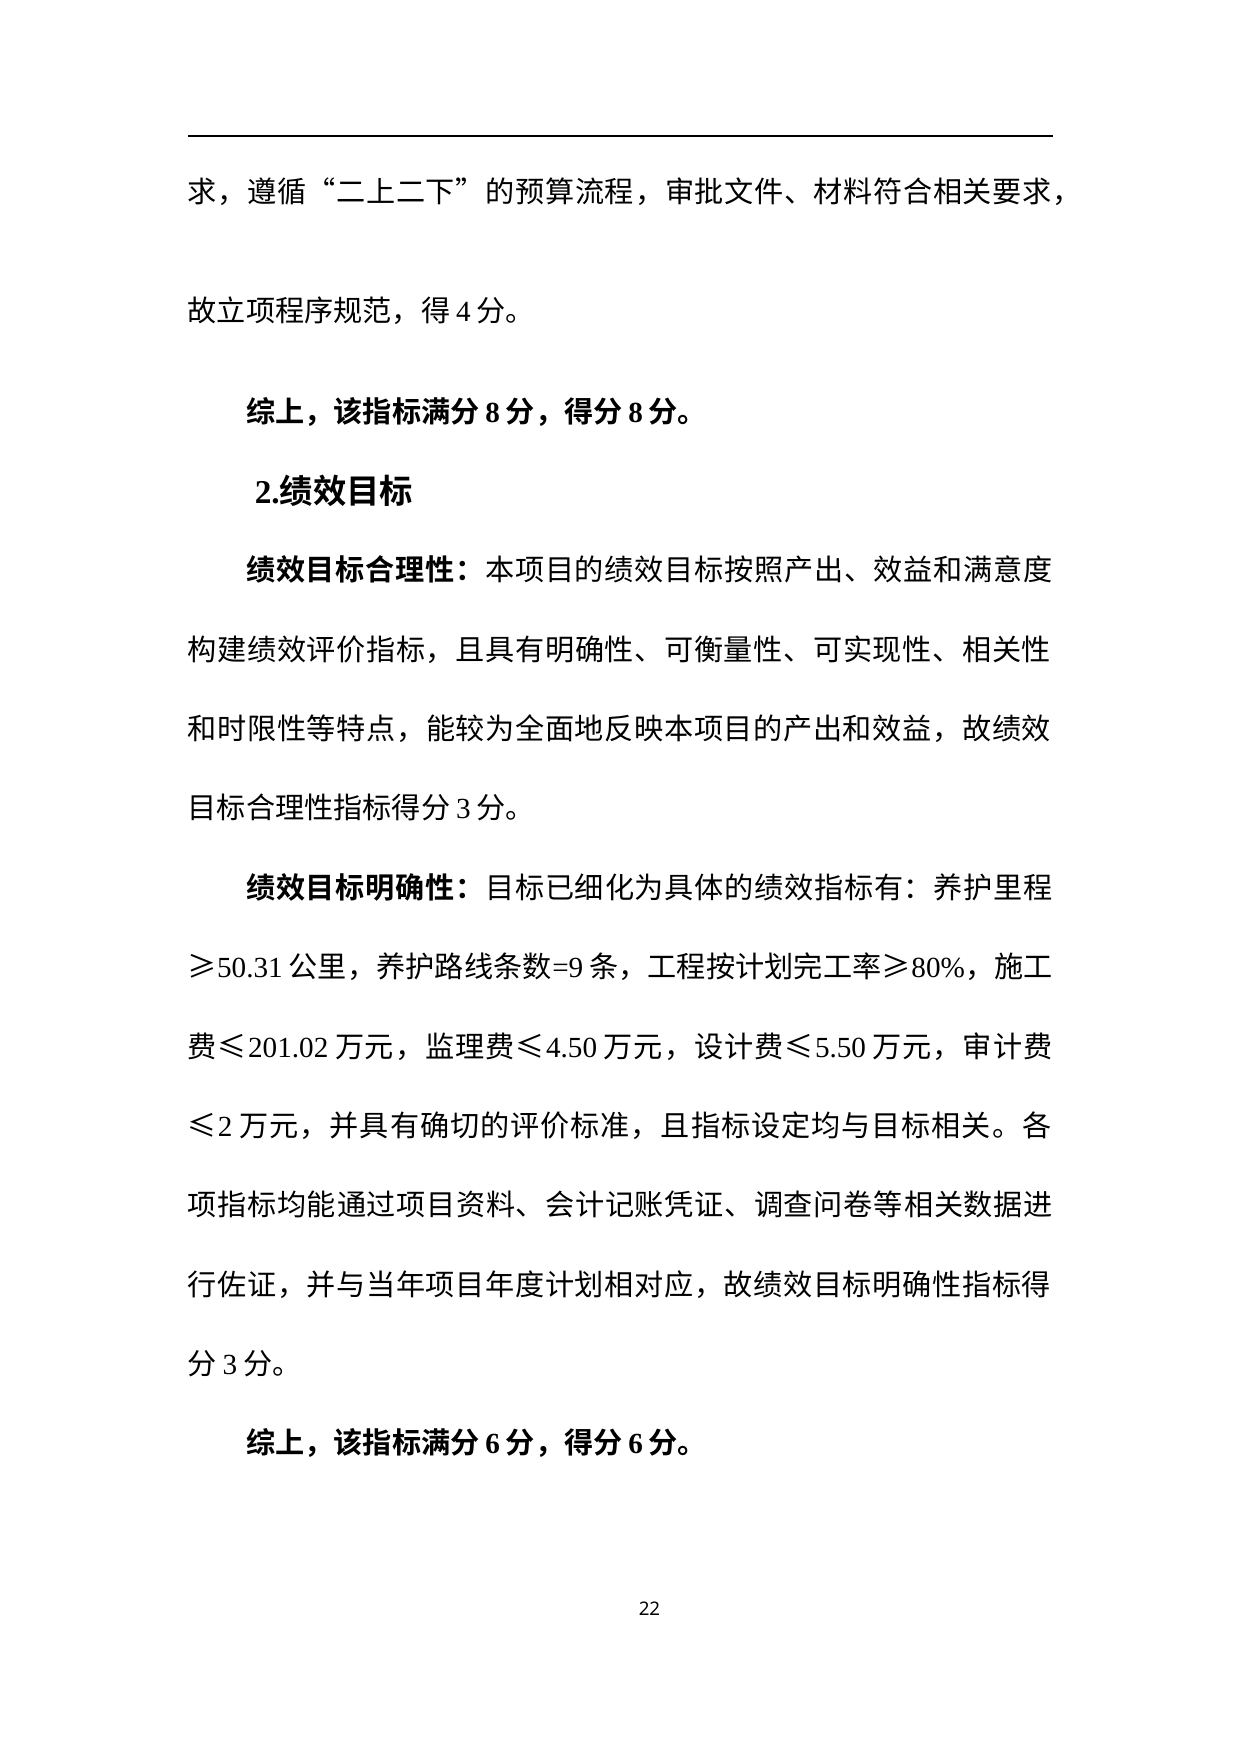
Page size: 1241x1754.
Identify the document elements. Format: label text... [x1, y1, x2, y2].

text 综上，该指标满分6分，得分6分。 [187, 1401, 1053, 1481]
text 绩效目标合理性：本项目的绩效目标按照产出、效益和满意度构建绩效评价指标，且具有明确性、可衡量性、可实现性、相关性和时限性等特点，能较为全面地反映本项目的产出和效益，故绩效目标合理性指标得分3分。 [187, 528, 1053, 846]
text 综上，该指标满分8分，得分8分。 [187, 369, 1053, 449]
subtitle 2.绩效目标 [187, 449, 1053, 528]
text 绩效目标明确性：目标已细化为具体的绩效指标有：养护里程≥50.31公里，养护路线条数=9条，工程按计划完工率≥80%，施工费≤201.02万元，监理费≤4.50万元，设计费≤5.50万元，审计费≤2万元，并具有确切的评价标准，且指标设定均与目标相关。各项指标均能通过项目资料、会计记账凭证、调查问卷等相关数据进行佐证，并与当年项目年度计划相对应，故绩效目标明确性指标得分3分。 [187, 846, 1053, 1401]
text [187, 150, 1053, 348]
